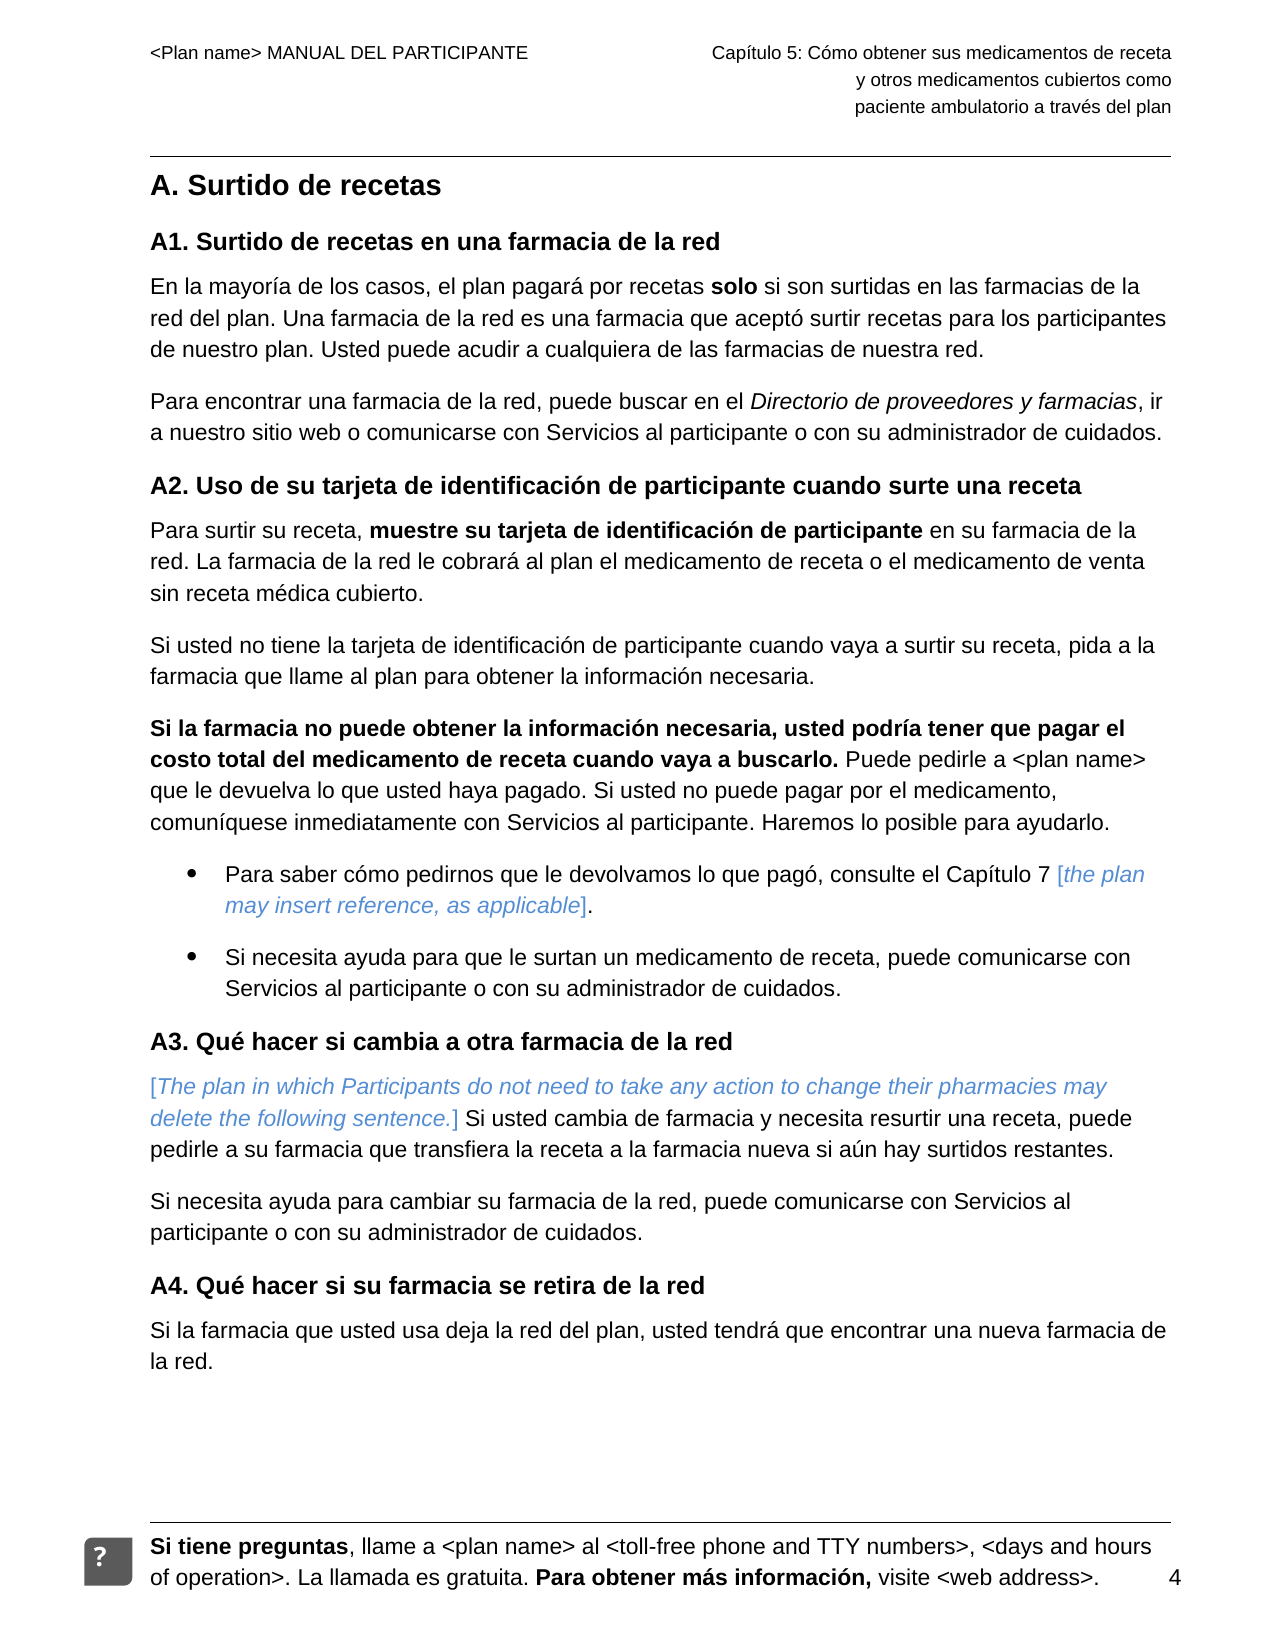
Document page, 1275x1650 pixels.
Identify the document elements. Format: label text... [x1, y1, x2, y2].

subtitle A4. Qué hacer si su farmacia se retira de la red [150, 1268, 1096, 1301]
text Si usted no tiene la tarjeta de identificación de participante cuando vaya a surtir su receta, pida a la farmacia que llame al plan para obtener la información necesaria. [150, 628, 1171, 691]
list Para saber cómo pedirnos que le devolvamos lo que pagó, consulte el Capítulo 7 [the plan may insert reference, as applicable]. [187, 857, 1171, 920]
text Si necesita ayuda para cambiar su farmacia de la red, puede comunicarse con Servicios al participante o con su administrador de cuidados. [150, 1184, 1171, 1247]
text Para surtir su receta, muestre su tarjeta de identificación de participante en su farmacia de la red. La farmacia de la red le cobrará al plan el medicamento de receta o el medicamento de venta sin receta médica cubierto. [150, 513, 1171, 607]
list Si necesita ayuda para que le surtan un medicamento de receta, puede comunicarse con Servicios al participante o con su administrador de cuidados. [187, 941, 1171, 1003]
text Si la farmacia que usted usa deja la red del plan, usted tendrá que encontrar una nueva farmacia de la red. [150, 1313, 1171, 1376]
text Si la farmacia no puede obtener la información necesaria, usted podría tener que pagar el costo total del medicamento de receta cuando vaya a buscarlo. Puede pedirle a <plan name> que le devuelva lo que usted haya pagado. Si usted no puede pagar por el medicamento, comuníquese inmediatamente con Servicios al participante. Haremos lo posible para ayudarlo. [150, 711, 1171, 836]
subtitle A2. Uso de su tarjeta de identificación de participante cuando surte una receta [150, 468, 1096, 501]
subtitle A3. Qué hacer si cambia a otra farmacia de la red [150, 1024, 1096, 1057]
subtitle Surtido de recetas [150, 157, 1171, 203]
text En la mayoría de los casos, el plan pagará por recetas solo si son surtidas en las farmacias de la red del plan. Una farmacia de la red es una farmacia que aceptó surtir recetas para los participantes de nuestro plan. Usted puede acudir a cualquiera de las farmacias de nuestra red. [150, 270, 1171, 363]
text Para encontrar una farmacia de la red, puede buscar en el Directorio de proveedores y farmacias, ir a nuestro sitio web o comunicarse con Servicios al participante o con su administrador de cuidados. [150, 384, 1171, 447]
subtitle A1. Surtido de recetas en una farmacia de la red [150, 224, 1096, 257]
text [The plan in which Participants do not need to take any action to change their pharmacies may delete the following sentence.] Si usted cambia de farmacia y necesita resurtir una receta, puede pedirle a su farmacia que transfiera la receta a la farmacia nueva si aún hay surtidos restantes. [150, 1070, 1171, 1163]
